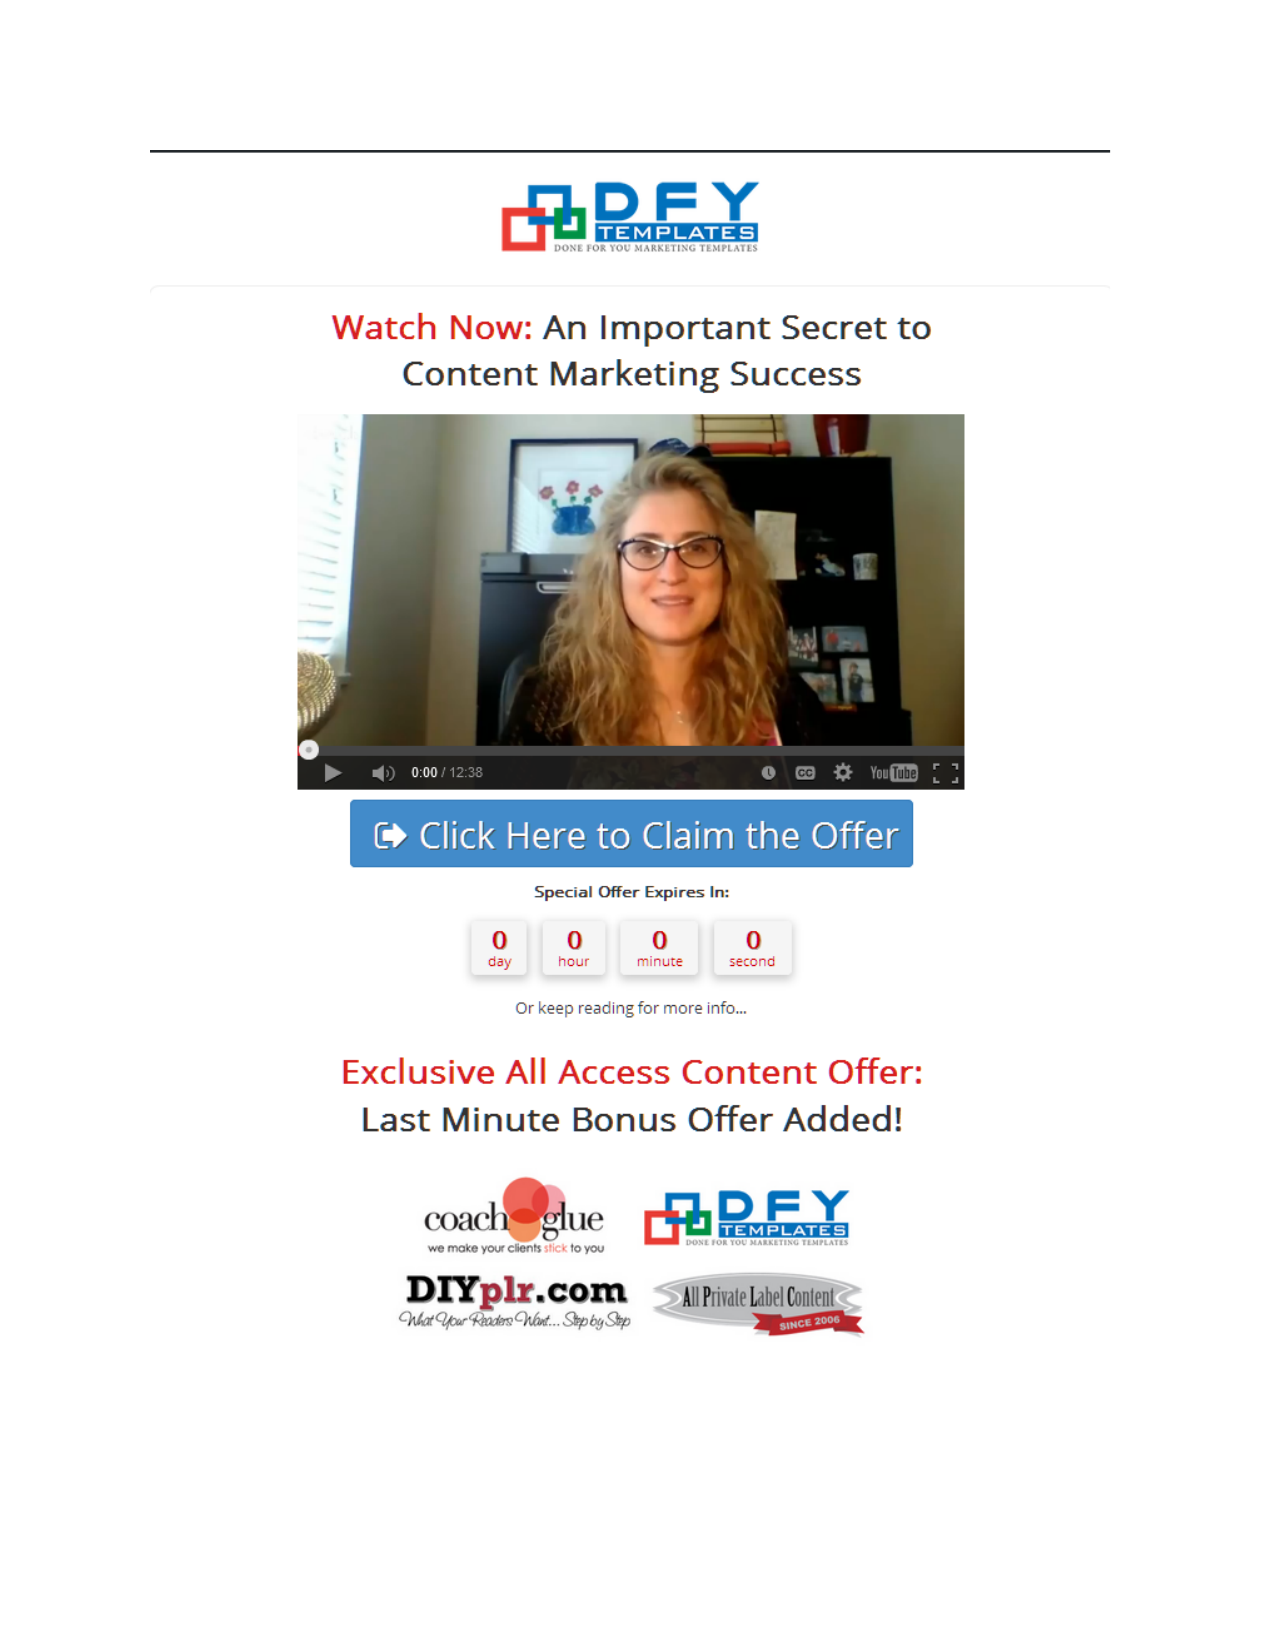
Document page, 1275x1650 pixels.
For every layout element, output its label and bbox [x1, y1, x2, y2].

picture [150, 150, 1110, 1363]
